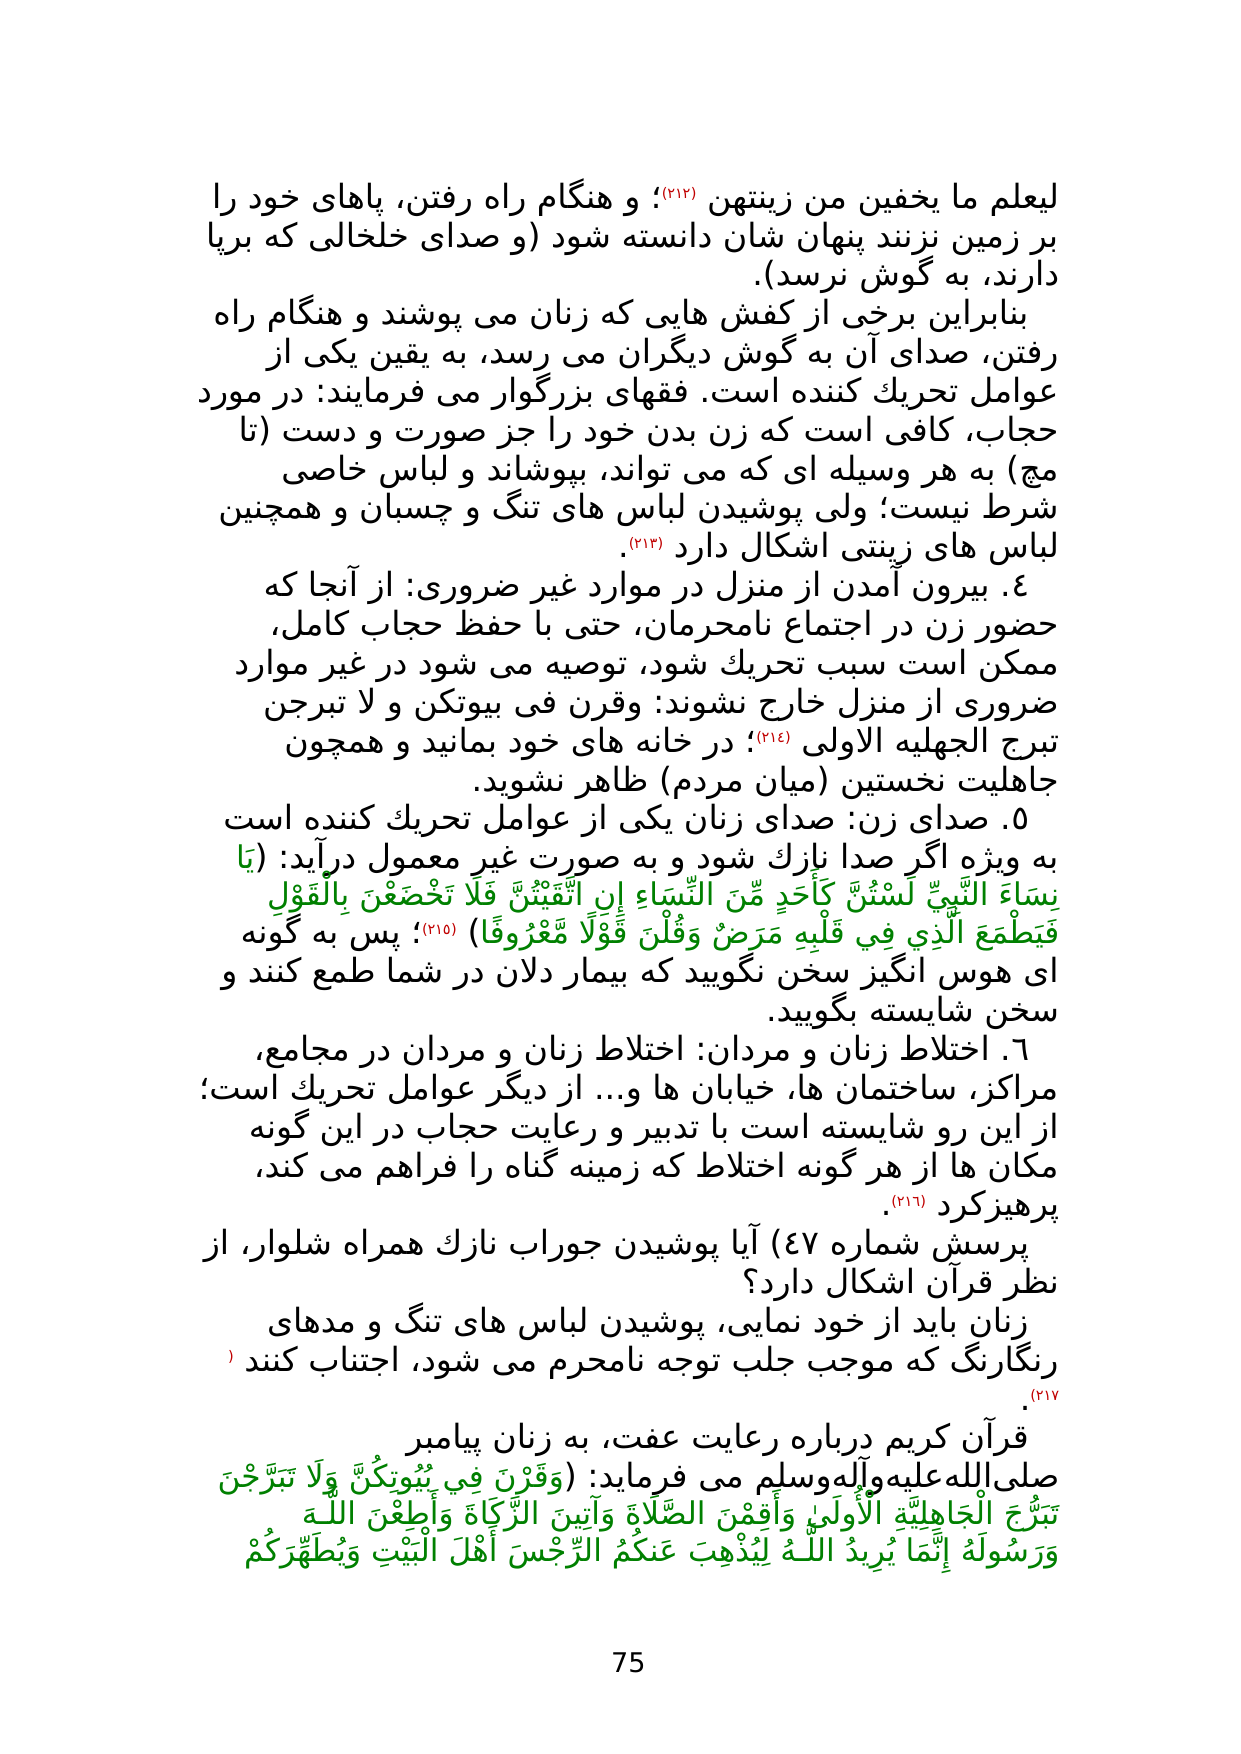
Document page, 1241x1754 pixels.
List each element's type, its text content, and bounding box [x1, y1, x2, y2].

text بنابراين برخى از كفش هايى كه زنان مى پوشند و هنگام راه رفتن، صداى آن به گوش ديگران مى رسد، به يقين يكى از عوامل تحريك كننده است. فقهاى بزرگوار مى فرمايند: در مورد حجاب، كافى است كه زن بدن خود را جز صورت و دست (تا مچ) به هر وسيله اى كه مى تواند، بپوشاند و لباس خاصى شرط نيست؛ ولى پوشيدن لباس هاى تنگ و چسبان و همچنين لباس هاى زينتى اشكال دارد (٢١٣). [197, 294, 1059, 566]
text ٦. اختلاط زنان و مردان: اختلاط زنان و مردان در مجامع، مراكز، ساختمان ها، خيابان ها و... از ديگر عوامل تحريك است؛ از اين رو شايسته است با تدبير و رعايت حجاب در اين گونه مكان ها از هر گونه اختلاط كه زمينه گناه را فراهم مى كند، پرهيزكرد (٢١٦). [197, 1029, 1059, 1224]
text ٥. صداى زن: صداى زنان يكى از عوامل تحريك كننده است به ويژه اگر صدا نازك شود و به صورت غير معمول درآيد: (يَا نِسَاءَ النَّبِيِّ لَسْتُنَّ كَأَحَدٍ مِّنَ النِّسَاءِ إِنِ اتَّقَيْتُنَّ فَلَا تَخْضَعْنَ بِالْقَوْلِ فَيَطْمَعَ الَّذِي فِي قَلْبِهِ مَرَضٌ وَقُلْنَ قَوْلًا مَّعْرُوفًا) (٢١٥)؛ پس به گونه اى هوس انگيز سخن نگوييد كه بيمار دلان در شما طمع كنند و سخن شايسته بگوييد. [197, 799, 1059, 1029]
text زنان بايد از خود نمايى، پوشيدن لباس هاى تنگ و مدهاى رنگارنگ كه موجب جلب توجه نامحرم مى شود، اجتناب كنند (٢١٧). [197, 1301, 1059, 1418]
text پرسش شماره ٤٧) آيا پوشيدن جوراب نازك همراه شلوار، از نظر قرآن اشكال دارد؟ [197, 1224, 1059, 1301]
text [197, 177, 1059, 294]
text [197, 1418, 1059, 1568]
text ٤. بيرون آمدن از منزل در موارد غير ضرورى: از آنجا كه حضور زن در اجتماع نامحرمان، حتى با حفظ حجاب كامل، ممكن است سبب تحريك شود، توصيه مى شود در غير موارد ضرورى از منزل خارج نشوند: وقرن فى بيوتكن و لا تبرجن تبرج الجهليه الاولى (٢١٤)؛ در خانه هاى خود بمانيد و همچون جاهليت نخستين (ميان مردم) ظاهر نشويد. [197, 566, 1059, 799]
